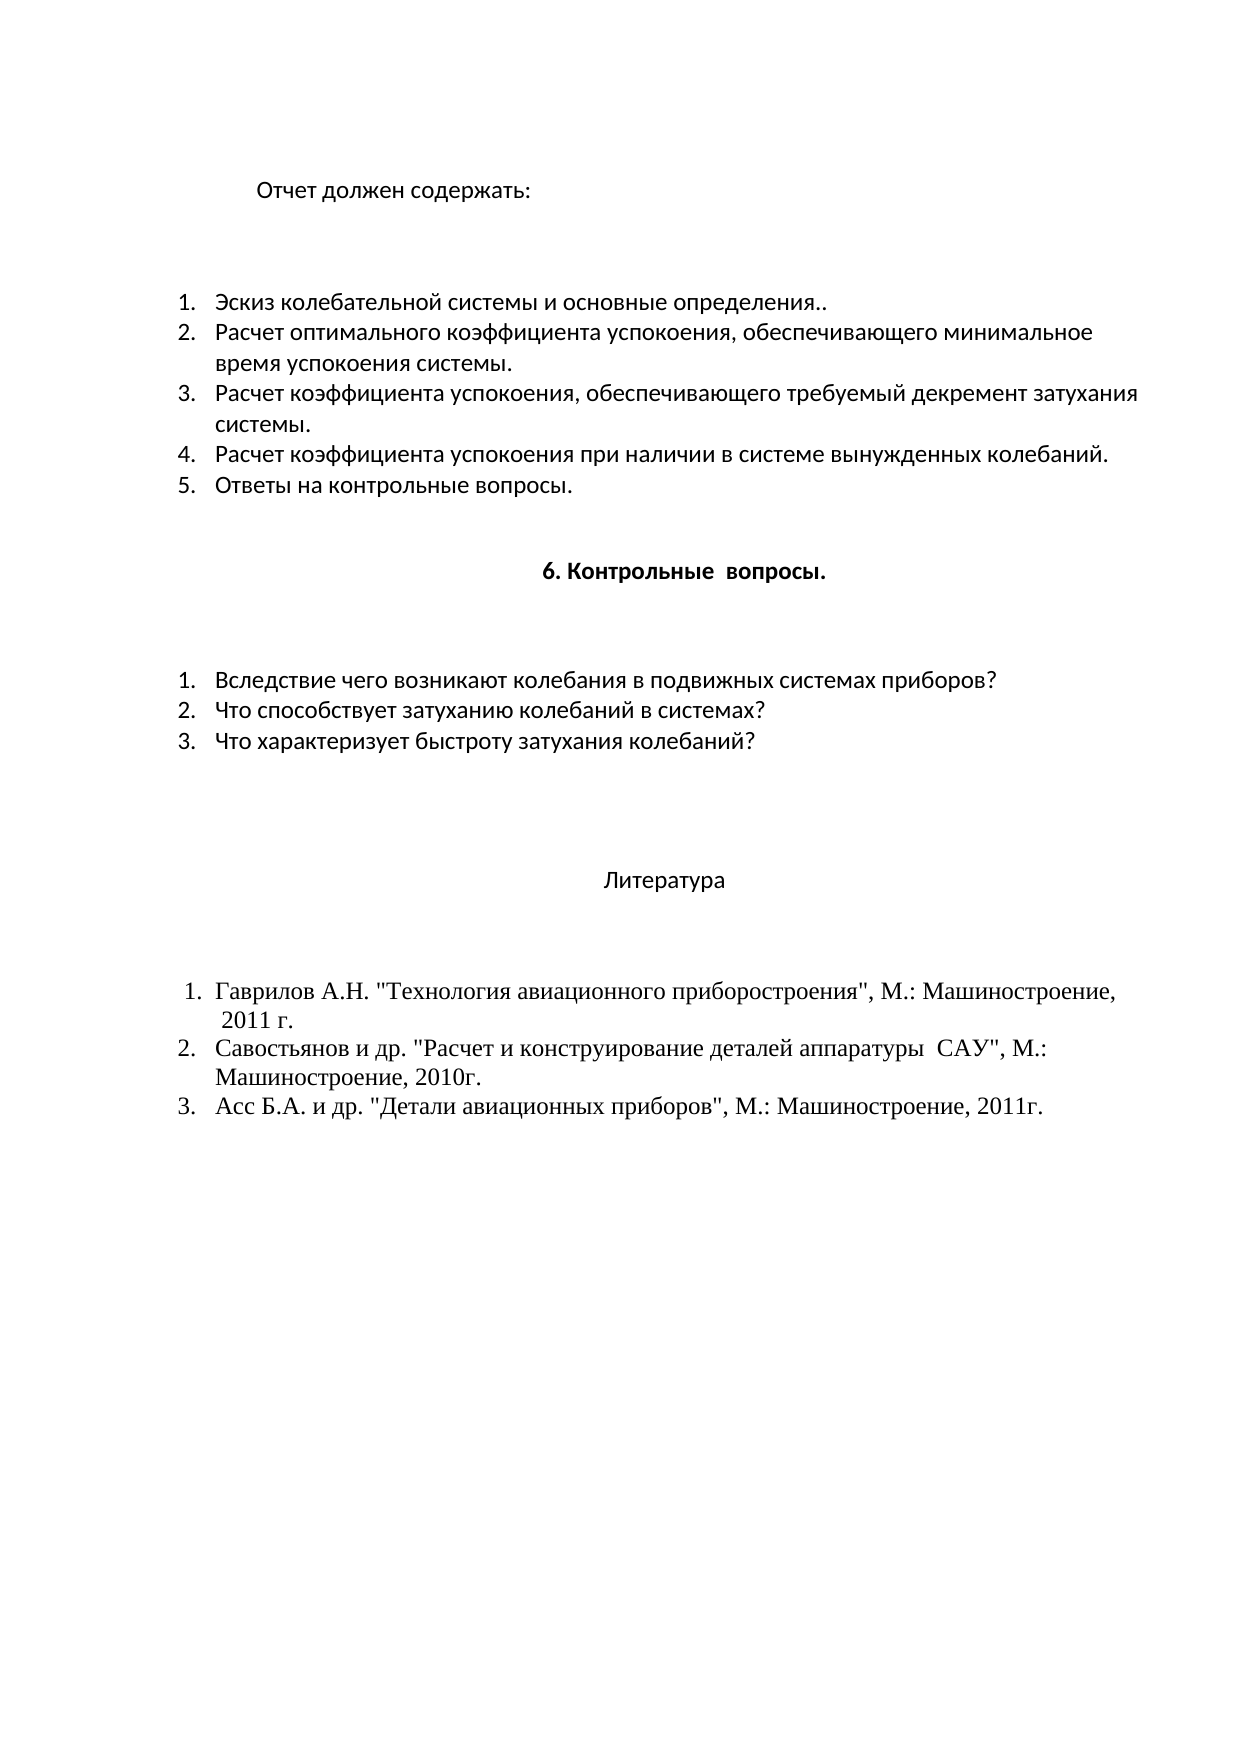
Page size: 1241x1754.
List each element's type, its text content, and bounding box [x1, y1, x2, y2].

list Ответы на контрольные вопросы. [177, 469, 1152, 499]
list Расчет коэффициента успокоения, обеспечивающего требуемый декремент затухания системы. [177, 377, 1152, 438]
list Вследствие чего возникают колебания в подвижных системах приборов? [177, 664, 1152, 694]
list Что характеризует быстроту затухания колебаний? [177, 725, 1152, 756]
list Расчет коэффициента успокоения при наличии в системе вынужденных колебаний. [177, 438, 1152, 469]
list Савостьянов и др. "Расчет и конструирование деталей аппаратуры САУ", М.: Машиностроение, 2010г. [177, 1033, 1152, 1091]
list Асс Б.А. и др. "Детали авиационных приборов", М.: Машиностроение, 2011г. [177, 1091, 1152, 1120]
list Гаврилов А.Н. "Технология авиационного приборостроения", М.: Машиностроение, 2011 г. [183, 976, 1152, 1033]
list Что способствует затуханию колебаний в системах? [177, 694, 1152, 725]
text 6. Контрольные вопросы. [446, 555, 1152, 586]
list Эскиз колебательной системы и основные определения.. [177, 286, 1152, 316]
text Литература [177, 864, 1152, 895]
list Расчет оптимального коэффициента успокоения, обеспечивающего минимальное время успокоения системы. [177, 316, 1152, 377]
text Отчет должен содержать: [177, 174, 1152, 204]
